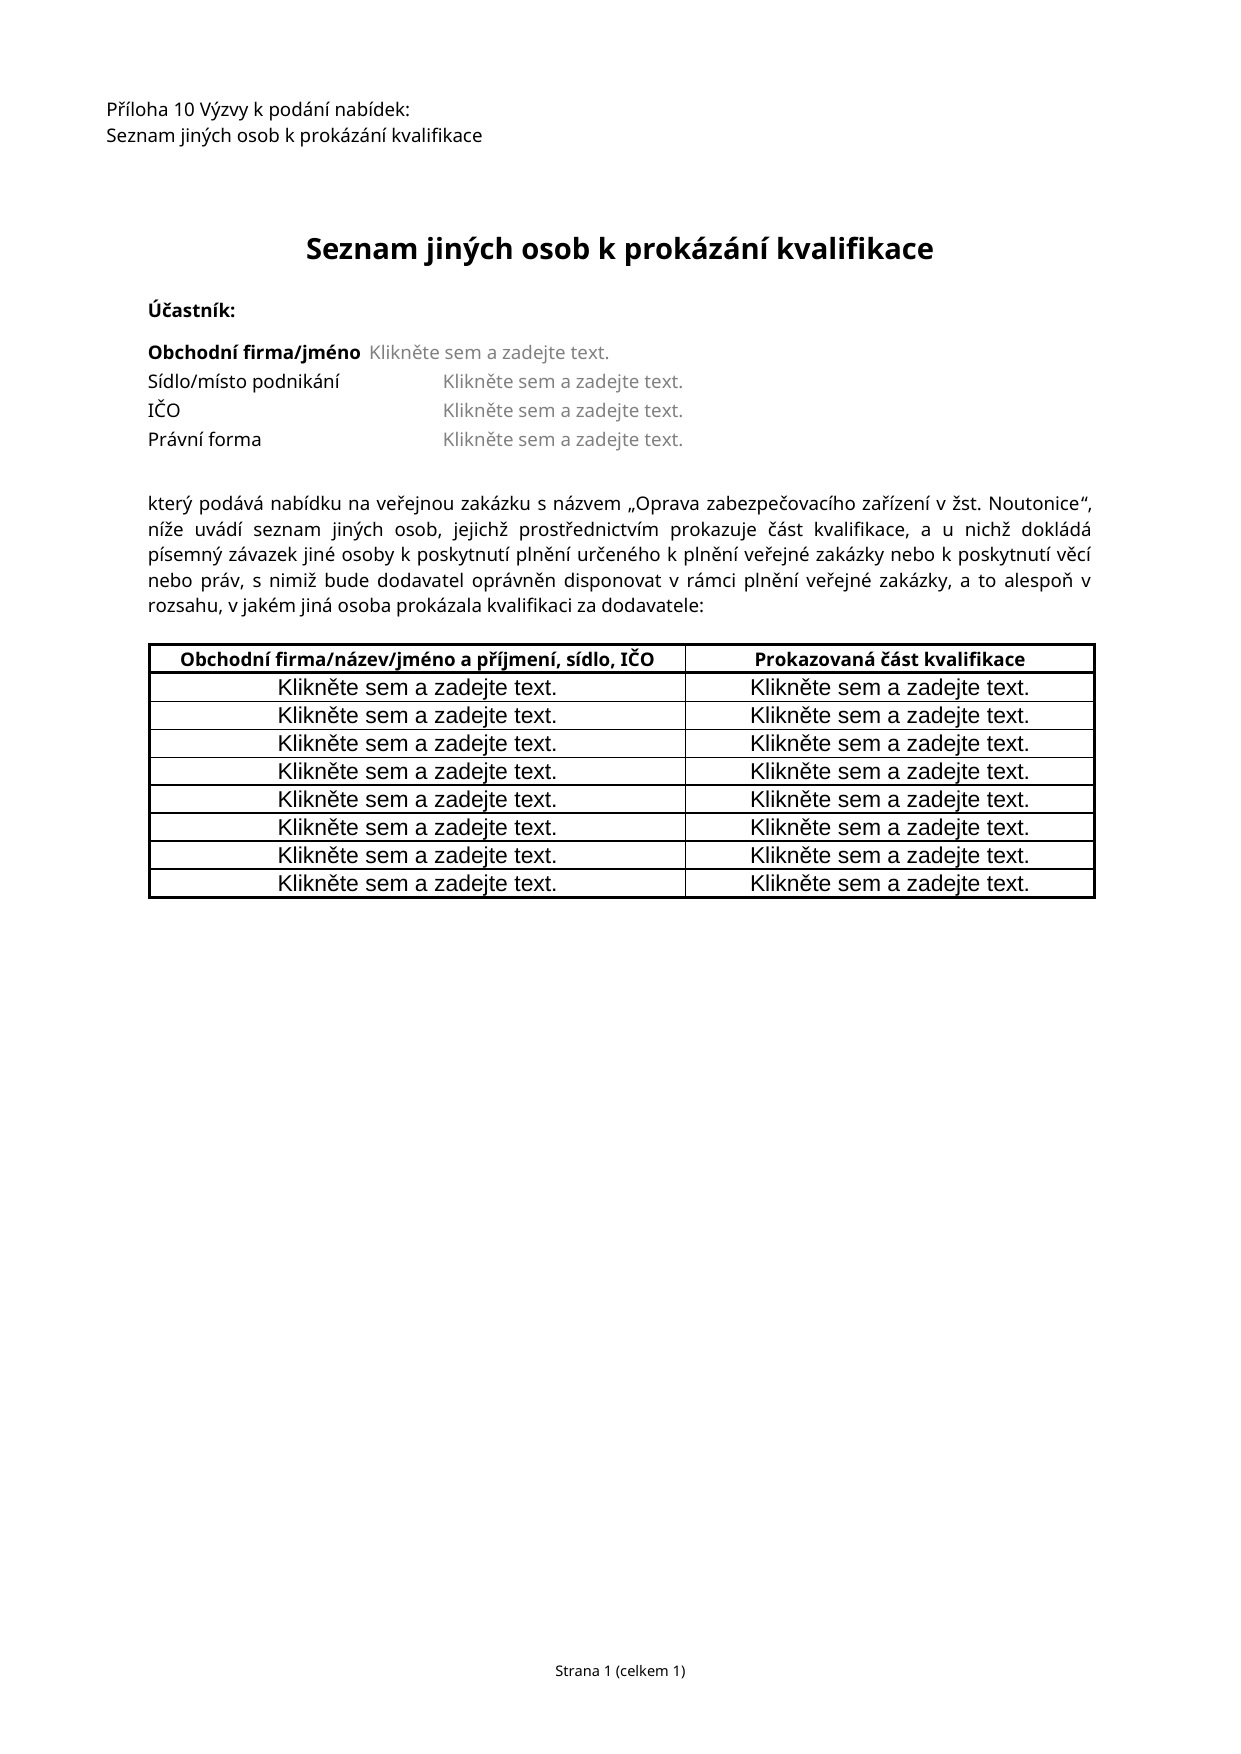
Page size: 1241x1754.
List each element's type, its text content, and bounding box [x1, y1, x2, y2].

text Obchodní firma/jméno [148, 336, 1093, 365]
title Seznam jiných osob k prokázání kvalifikace [148, 228, 1093, 268]
text Sídlo/místo podnikání [148, 365, 1093, 394]
text Právní forma [148, 423, 1093, 452]
table_header Prokazovaná část kvalifikace [686, 646, 1093, 671]
text který podává nabídku na veřejnou zakázku s názvem „Oprava zabezpečovacího zařízení v žst. Noutonice“, níže uvádí seznam jiných osob, jejichž prostřednictvím prokazuje část kvalifikace, a u nichž dokládá písemný závazek jiné osoby k poskytnutí plnění určeného k plnění veřejné zakázky nebo k poskytnutí věcí nebo práv, s nimiž bude dodavatel oprávněn disponovat v rámci plnění veřejné zakázky, a to alespoň v rozsahu, v jakém jiná osoba prokázala kvalifikaci za dodavatele: [148, 490, 1093, 618]
text Účastník: [148, 293, 1093, 324]
table_header Obchodní firma/název/jméno a příjmení, sídlo, IČO [151, 646, 685, 671]
text IČO [148, 394, 1093, 423]
